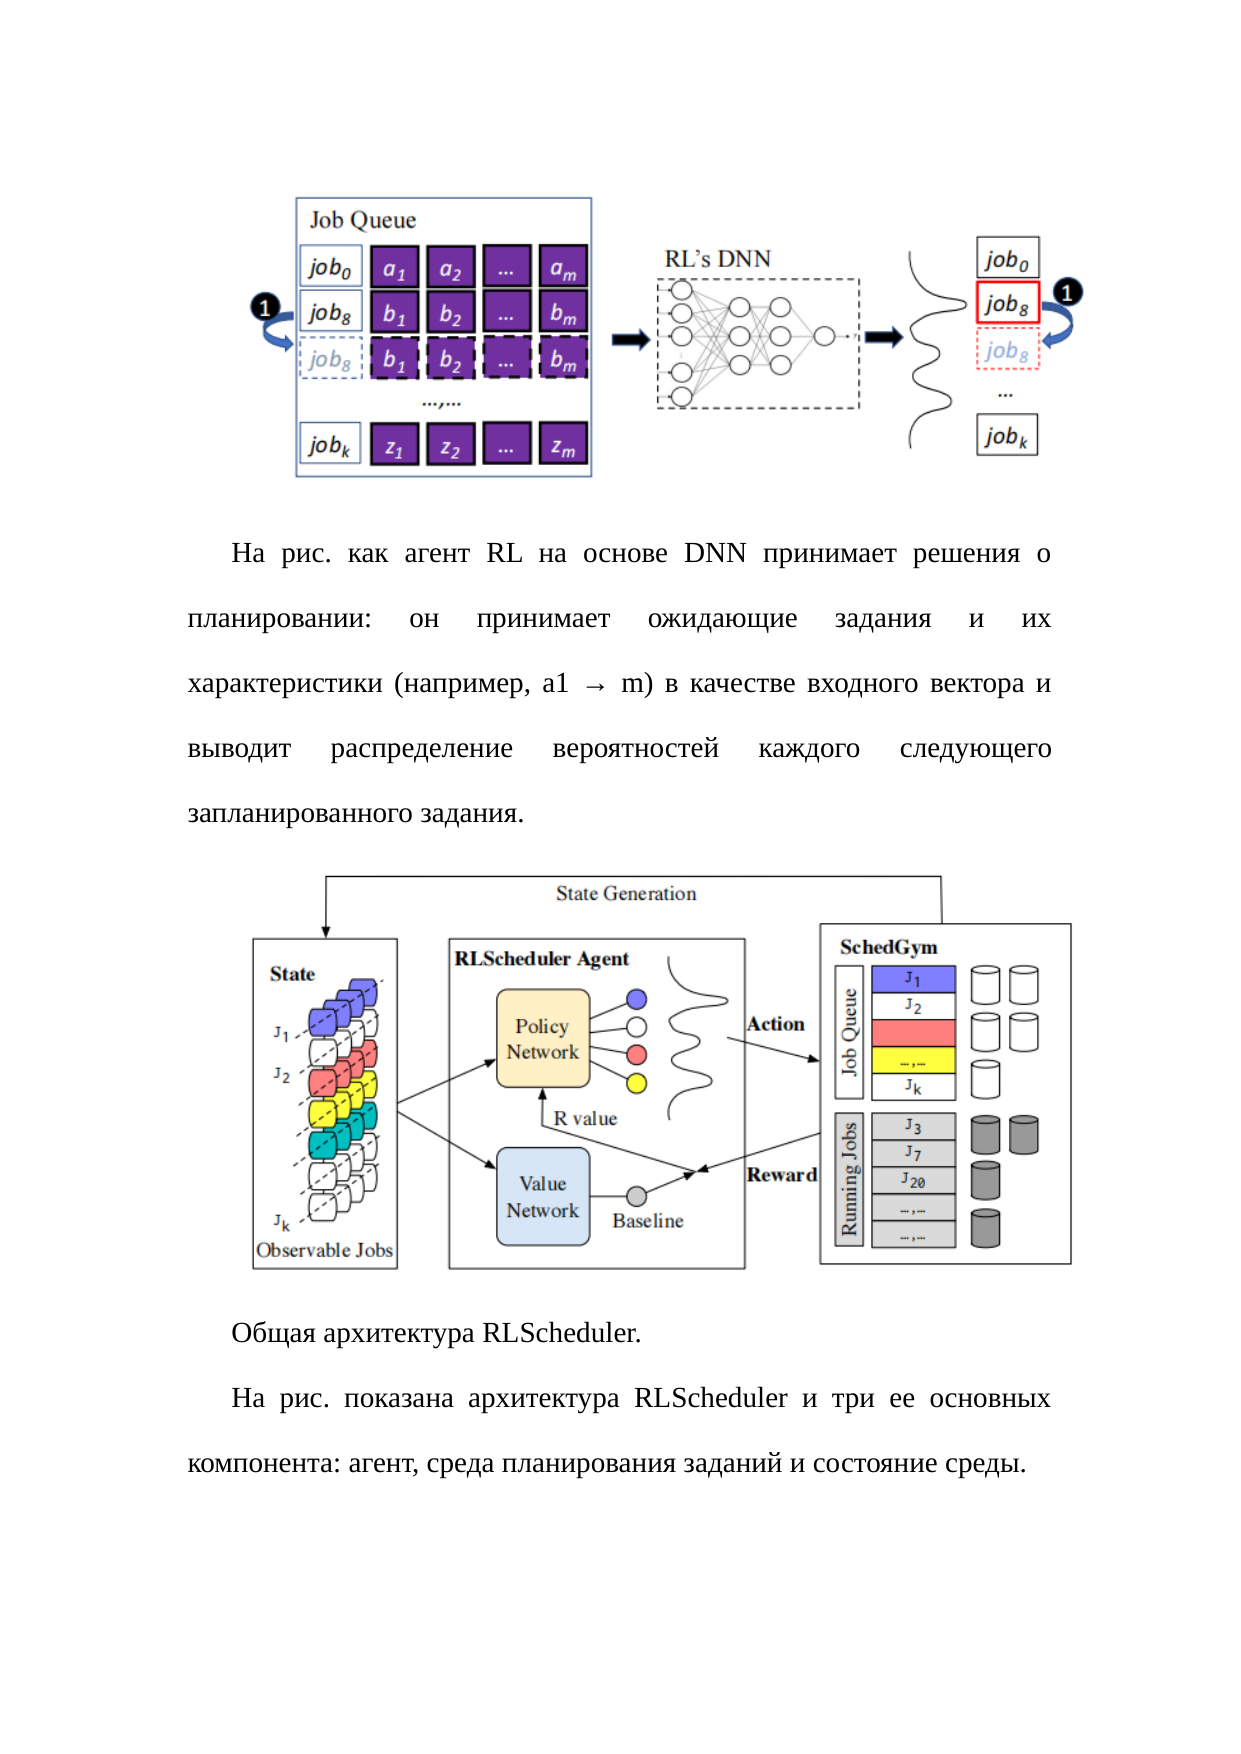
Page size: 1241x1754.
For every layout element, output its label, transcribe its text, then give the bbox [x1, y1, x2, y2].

text Общая архитектура RLScheduler. [187, 1299, 1053, 1364]
picture [231, 162, 1096, 499]
picture [231, 844, 1096, 1289]
text На рис. показана архитектура RLScheduler и три ее основных компонента: агент, среда планирования заданий и состояние среды. [187, 1364, 1053, 1494]
text На рис. как агент RL на основе DNN принимает решения о планировании: он принимает ожидающие задания и их характеристики (например, a1 → m) в качестве входного вектора и выводит распределение вероятностей каждого следующего запланированного задания. [187, 519, 1053, 844]
